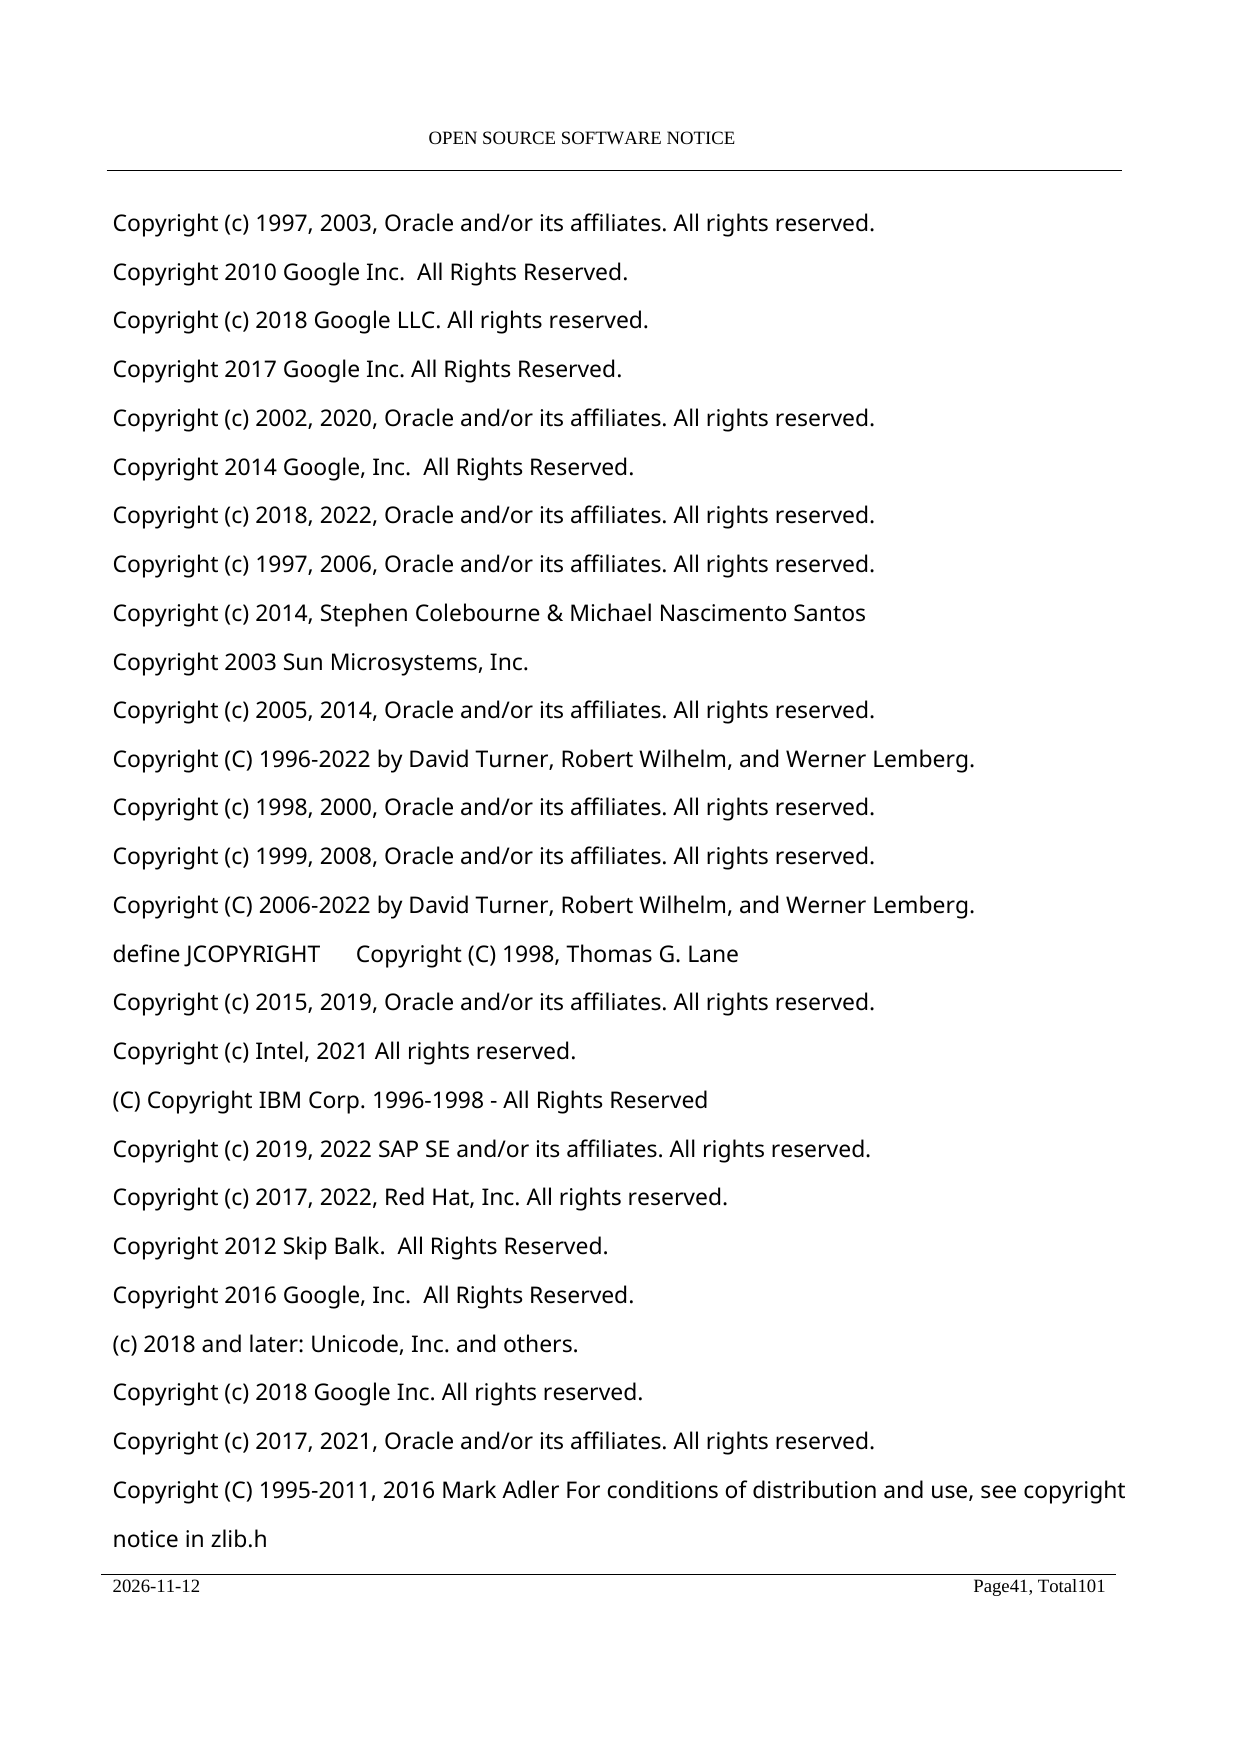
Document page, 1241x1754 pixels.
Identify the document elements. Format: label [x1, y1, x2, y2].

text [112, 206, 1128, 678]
text [112, 693, 1128, 1554]
